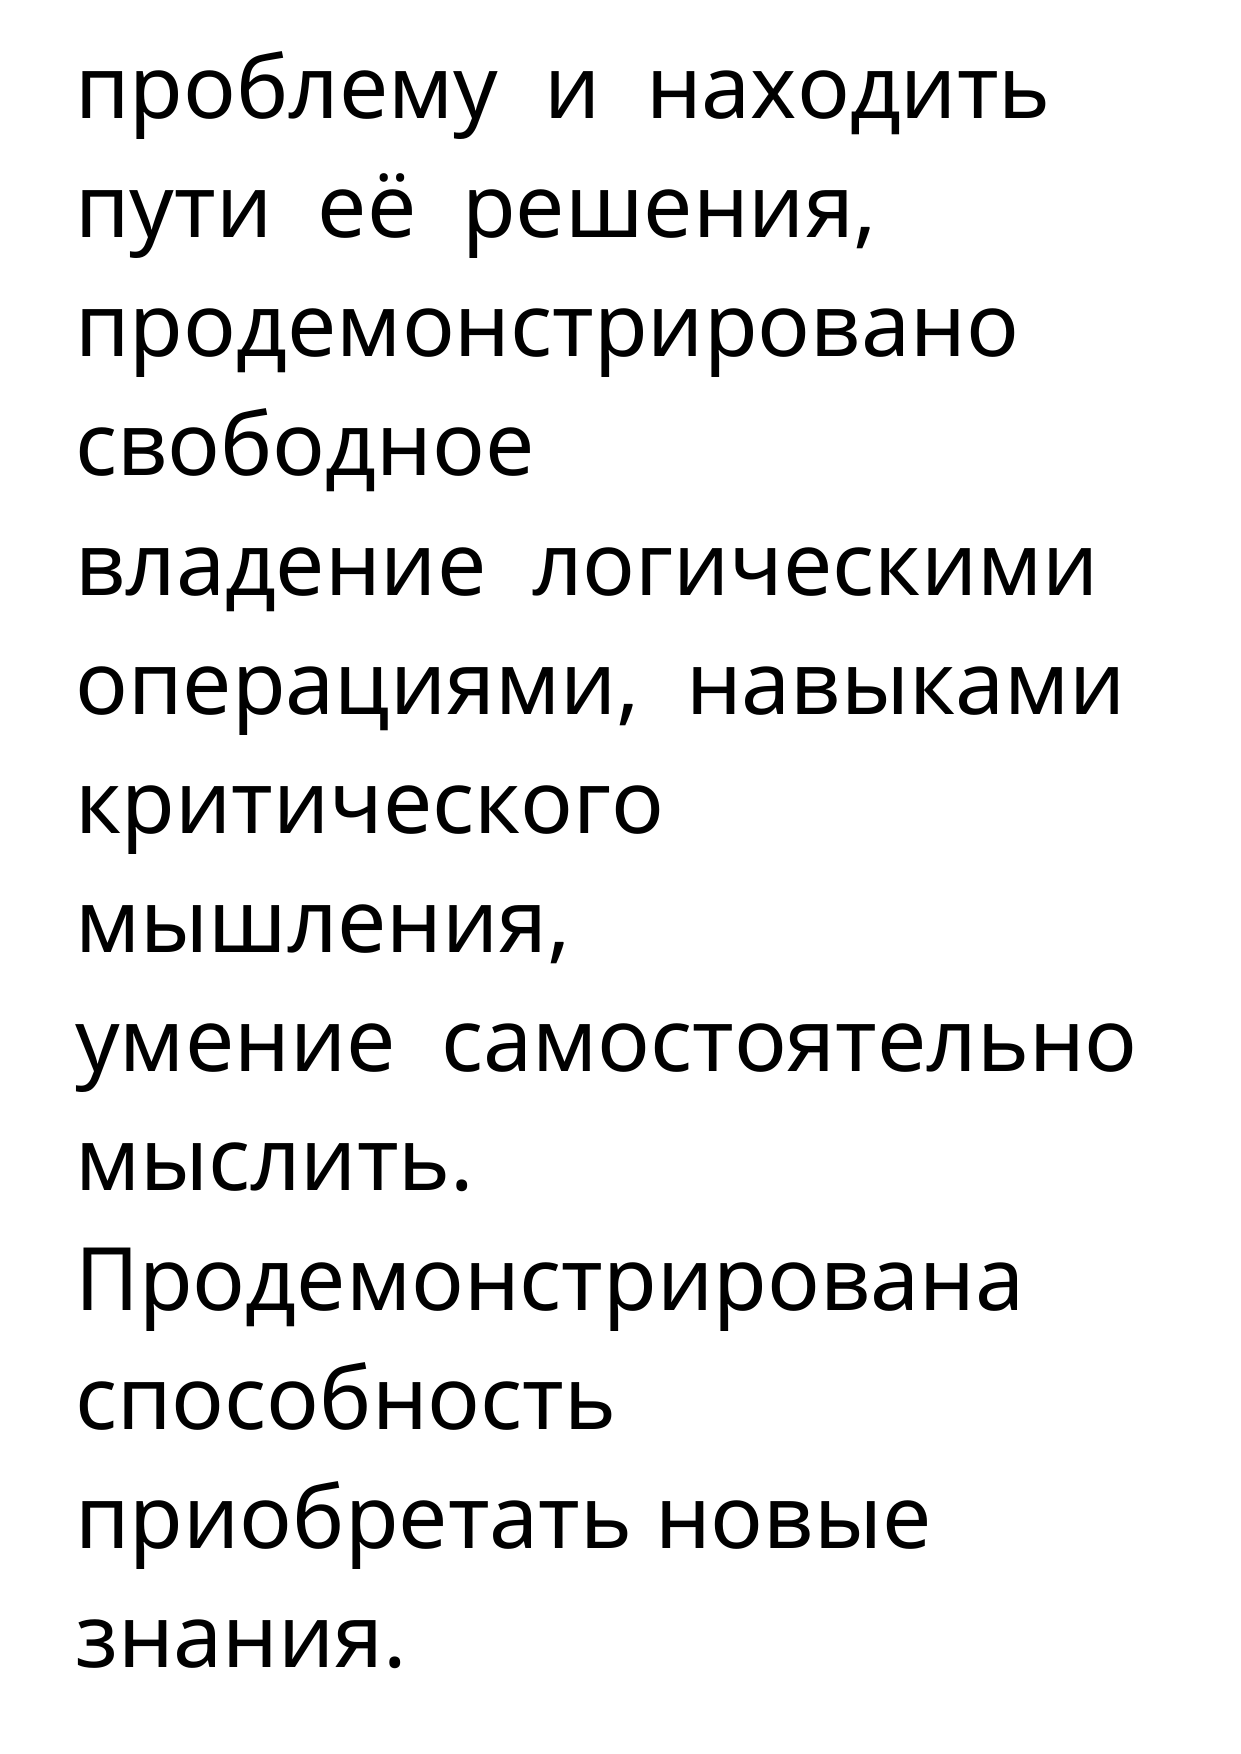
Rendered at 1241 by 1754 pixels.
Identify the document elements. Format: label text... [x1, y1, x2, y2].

text приобретать новые знания. [75, 1455, 1163, 1693]
text владение логическими операциями, навыками критического мышления, [75, 501, 1163, 978]
text умение самостоятельно мыслить. Продемонстрирована способность [75, 978, 1163, 1455]
text проблему и находить пути её решения, продемонстрировано свободное [75, 25, 1163, 501]
